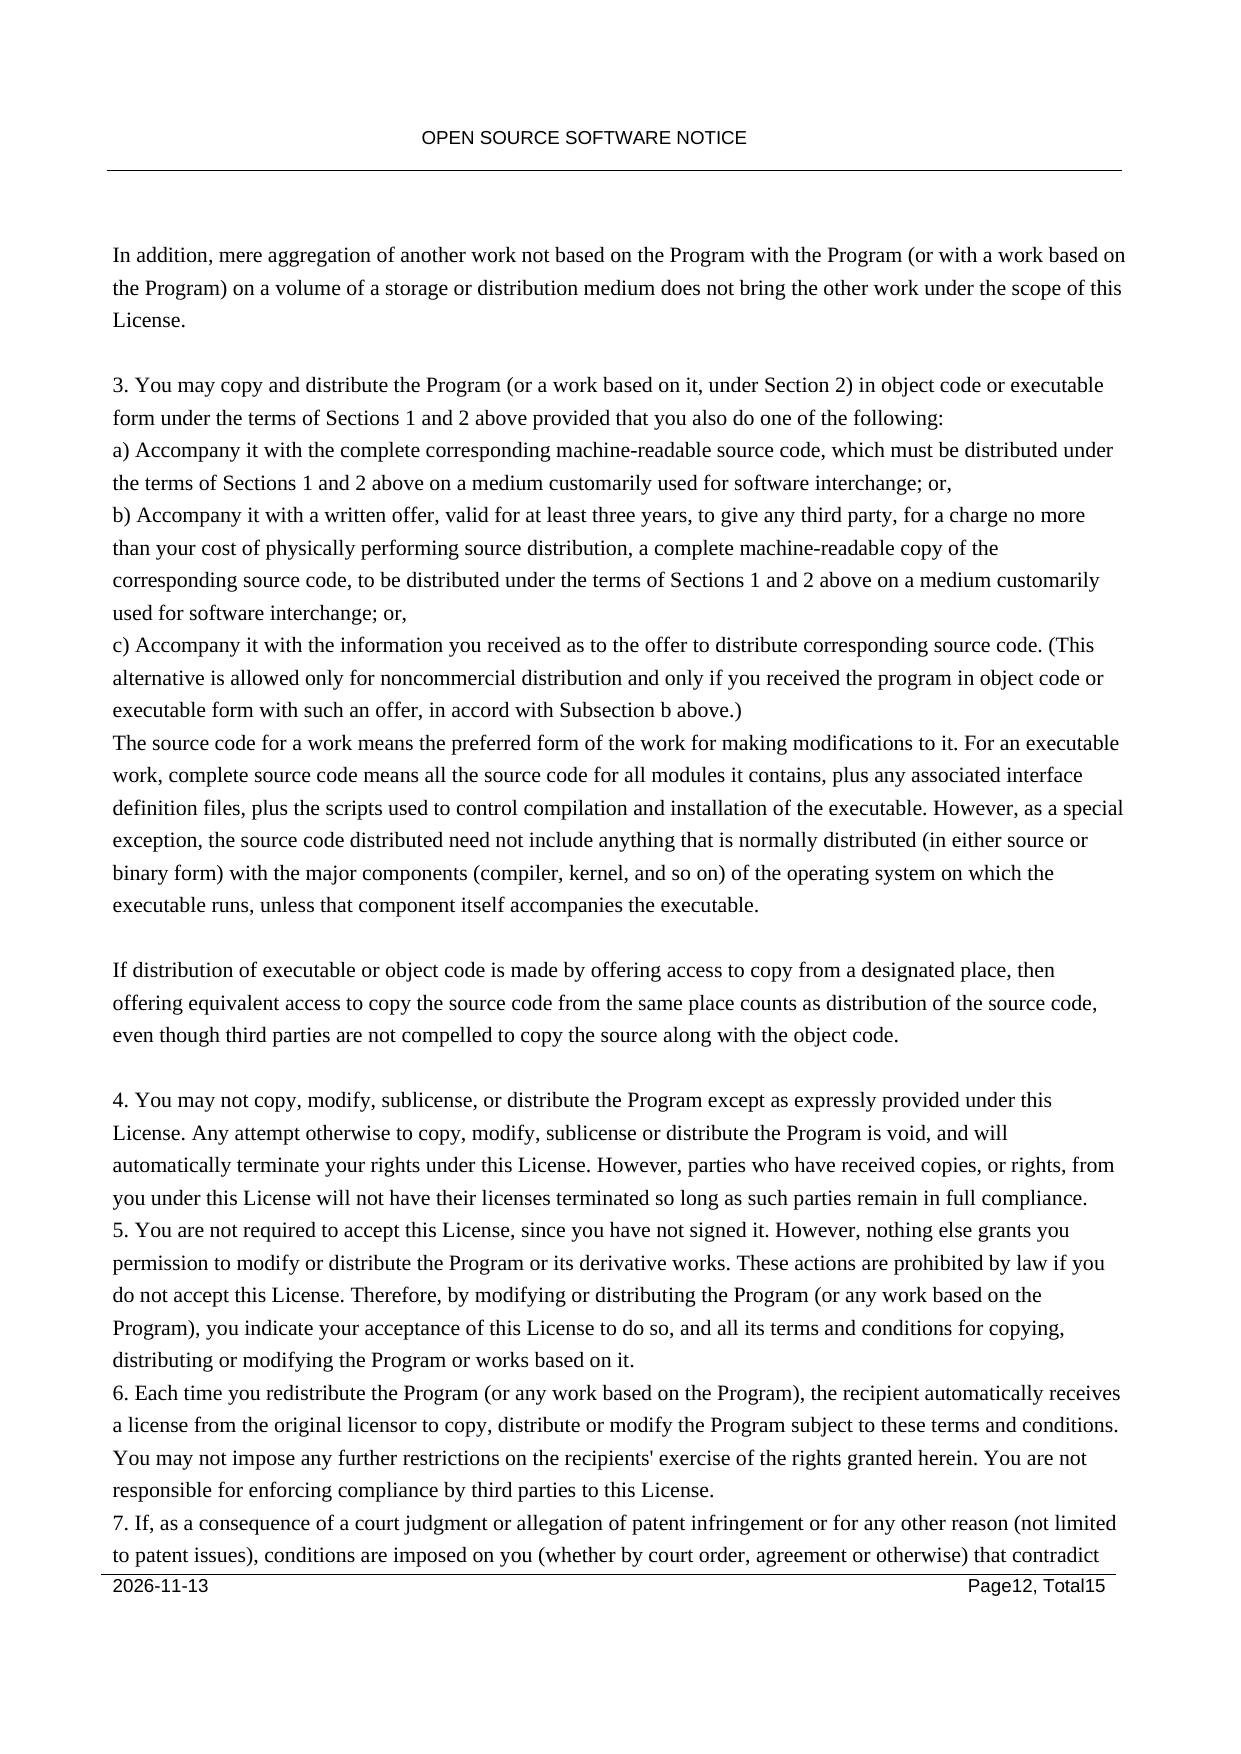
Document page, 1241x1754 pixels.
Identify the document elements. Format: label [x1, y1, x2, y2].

text [112, 206, 1128, 1571]
